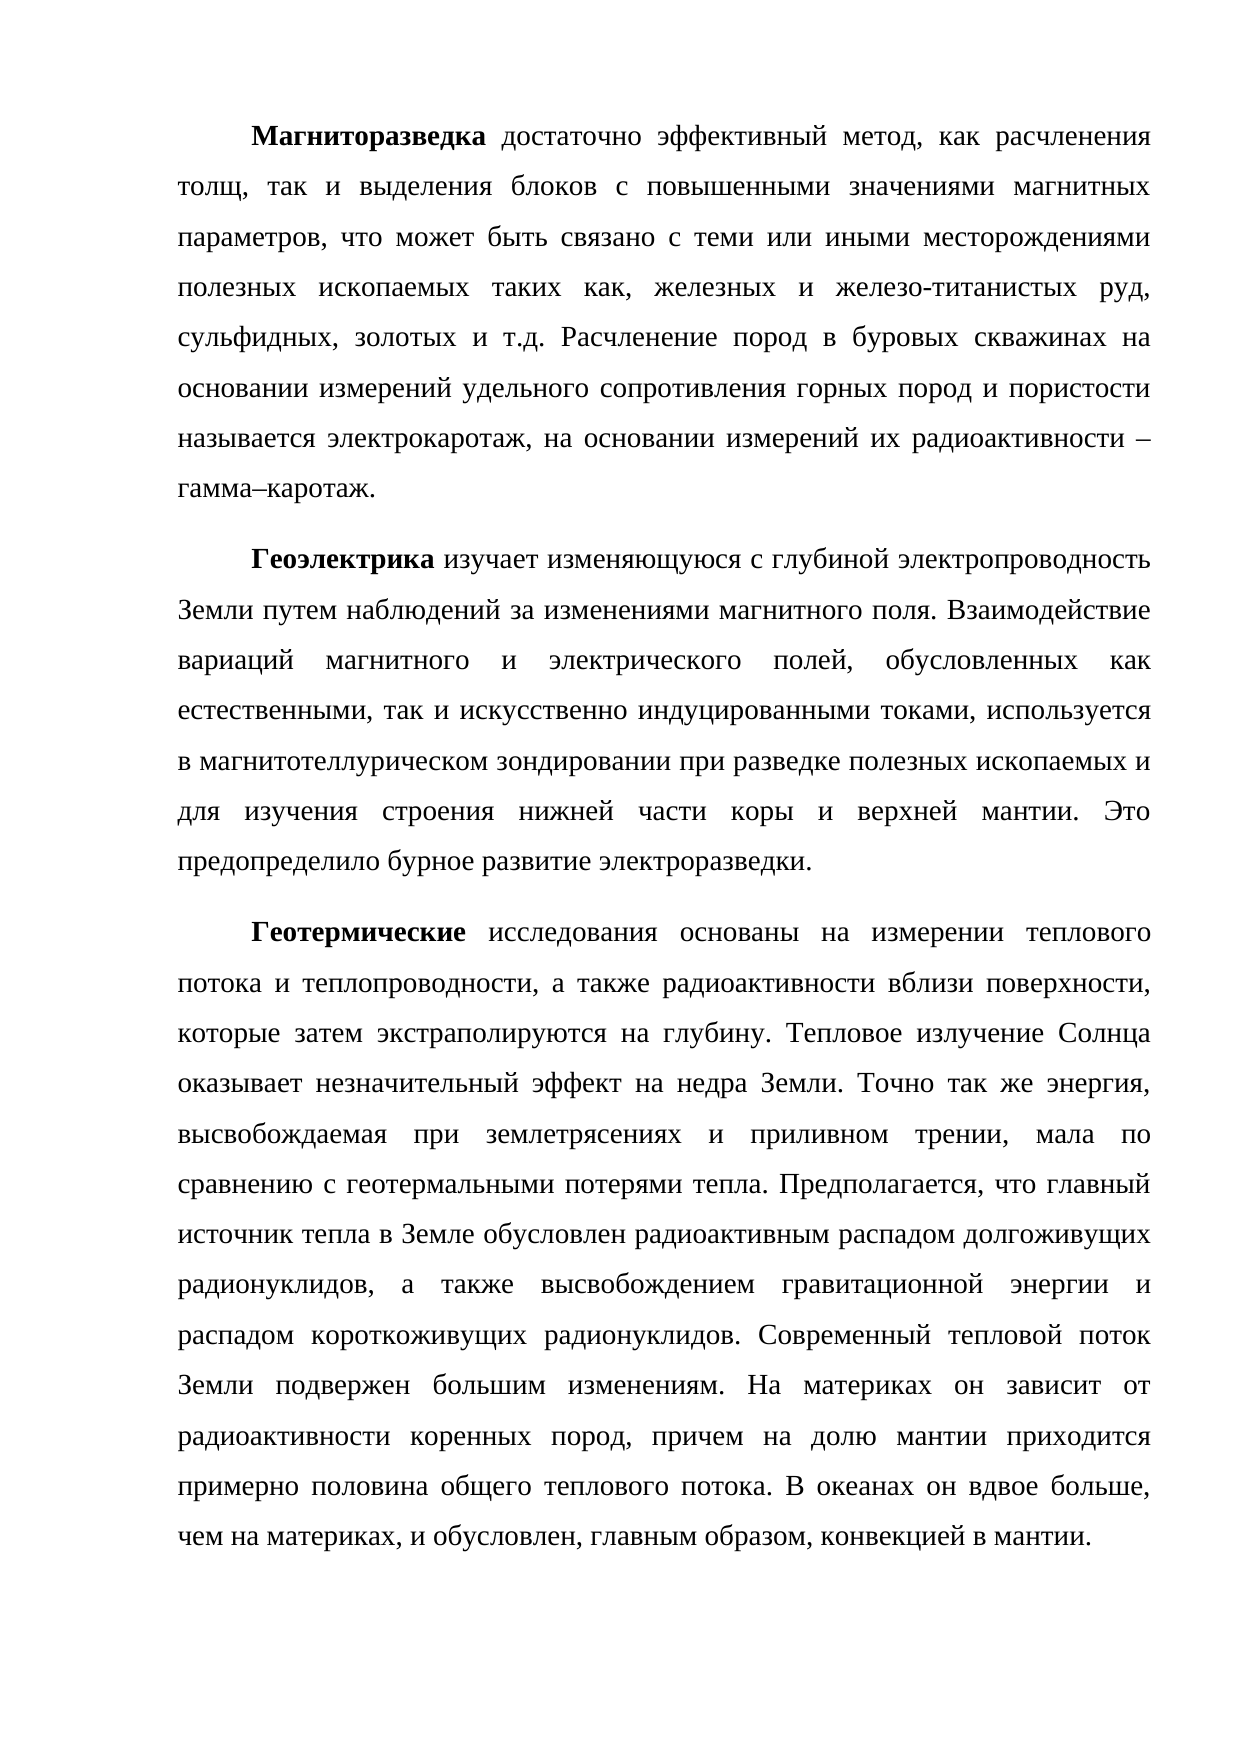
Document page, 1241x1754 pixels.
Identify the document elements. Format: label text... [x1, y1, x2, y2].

text Геотермические исследования основаны на измерении теплового потока и теплопроводности, а также радиоактивности вблизи поверхности, которые затем экстраполируются на глубину. Тепловое излучение Солнца оказывает незначительный эффект на недра Земли. Точно так же энергия, высвобождаемая при землетрясениях и приливном трении, мала по сравнению с геотермальными потерями тепла. Предполагается, что главный источник тепла в Земле обусловлен радиоактивным распадом долгоживущих радионуклидов, а также высвобождением гравитационной энергии и распадом короткоживущих радионуклидов. Современный тепловой поток Земли подвержен большим изменениям. На материках он зависит от радиоактивности коренных пород, причем на долю мантии приходится примерно половина общего теплового потока. В океанах он вдвое больше, чем на материках, и обусловлен, главным образом, конвекцией в мантии. [177, 914, 1152, 1552]
text Магниторазведка достаточно эффективный метод, как расчленения толщ, так и выделения блоков с повышенными значениями магнитных параметров, что может быть связано с теми или иными месторождениями полезных ископаемых таких как, железных и железо-титанистых руд, сульфидных, золотых и т.д. Расчленение пород в буровых скважинах на основании измерений удельного сопротивления горных пород и пористости называется электрокаротаж, на основании измерений их радиоактивности – гамма–каротаж. [177, 118, 1152, 504]
text Геоэлектрика изучает изменяющуюся с глубиной электропроводность Земли путем наблюдений за изменениями магнитного поля. Взаимодействие вариаций магнитного и электрического полей, обусловленных как естественными, так и искусственно индуцированными токами, используется в магнитотеллурическом зондировании при разведке полезных ископаемых и для изучения строения нижней части коры и верхней мантии. Это предопределило бурное развитие электроразведки. [177, 541, 1152, 877]
